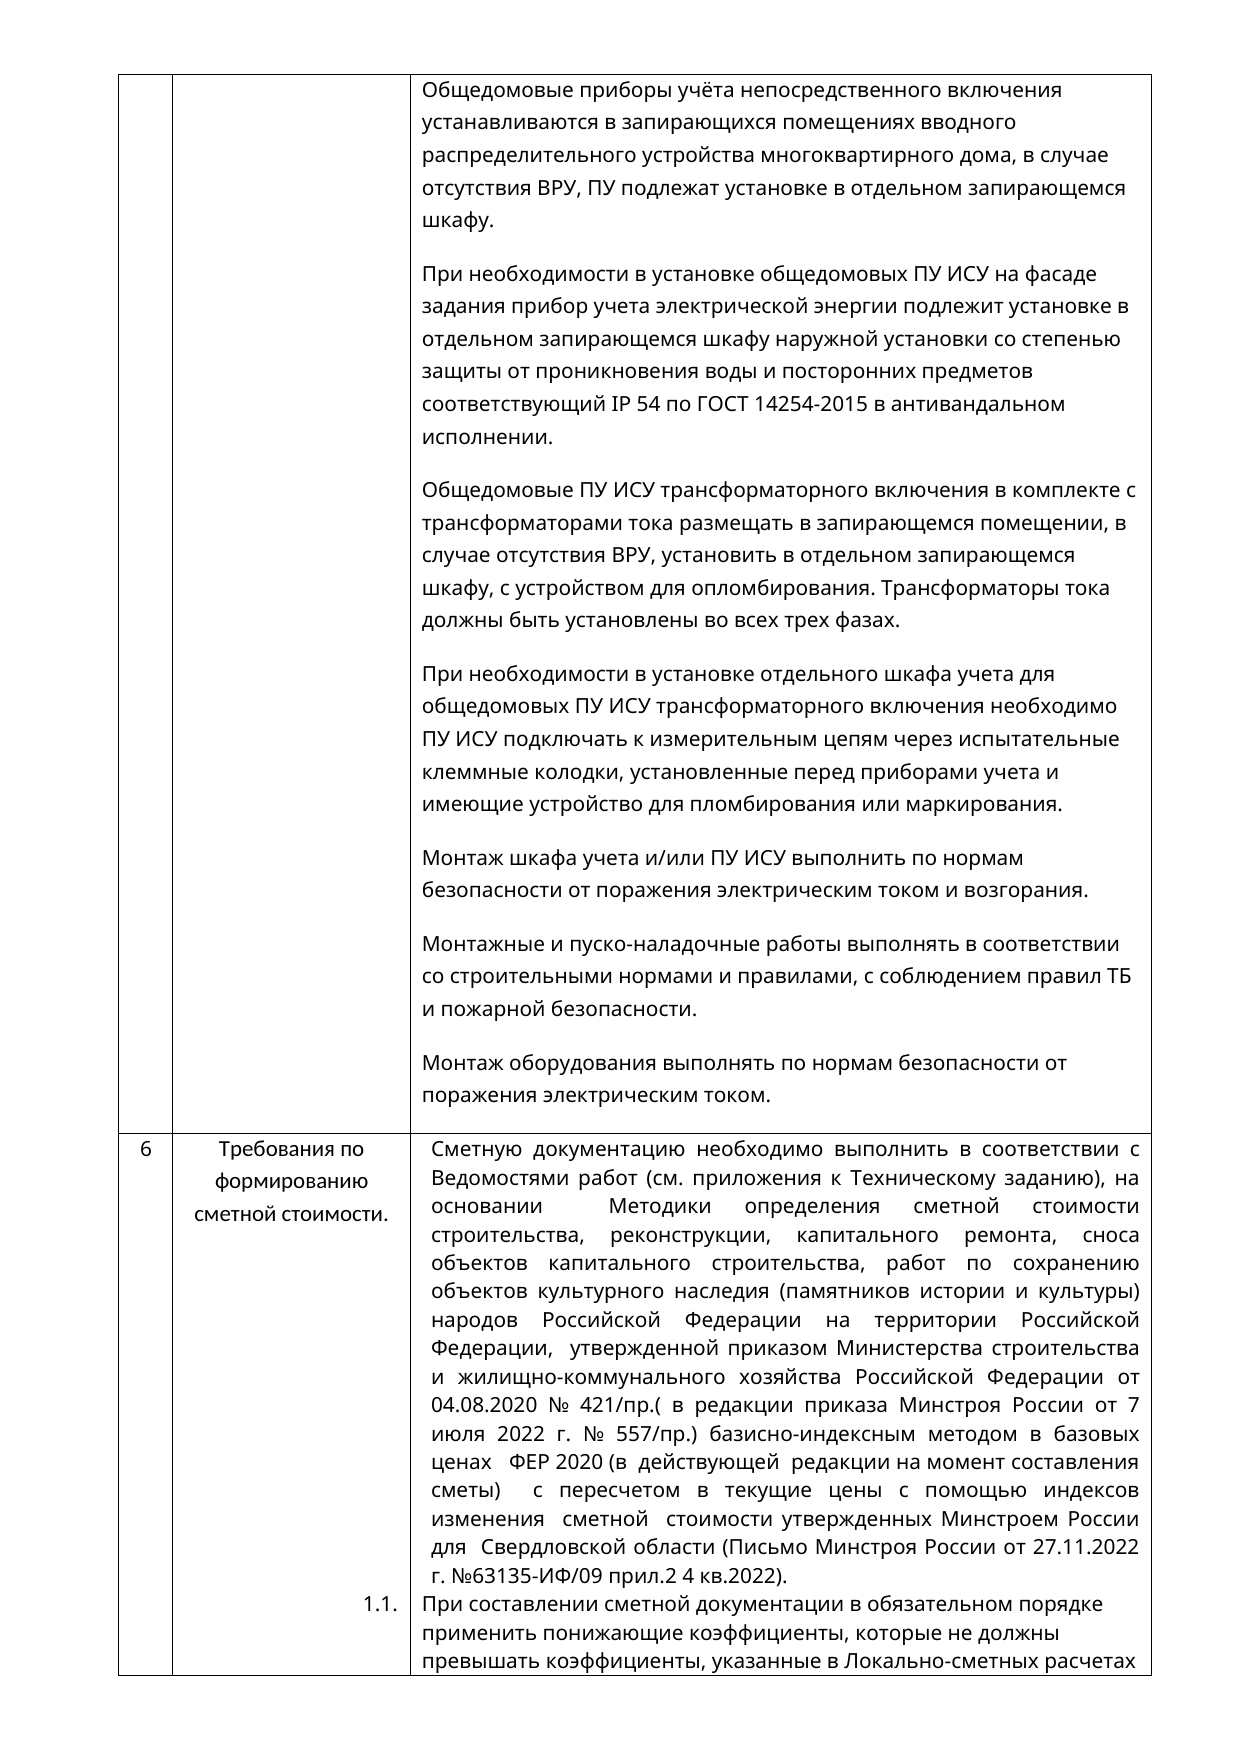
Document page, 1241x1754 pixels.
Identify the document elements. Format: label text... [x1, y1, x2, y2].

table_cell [411, 1134, 1151, 1675]
table_cell 5 [119, 75, 172, 1133]
table_cell 6 [119, 1134, 172, 1675]
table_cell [173, 1134, 410, 1675]
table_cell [411, 75, 1151, 1133]
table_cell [173, 75, 410, 1133]
